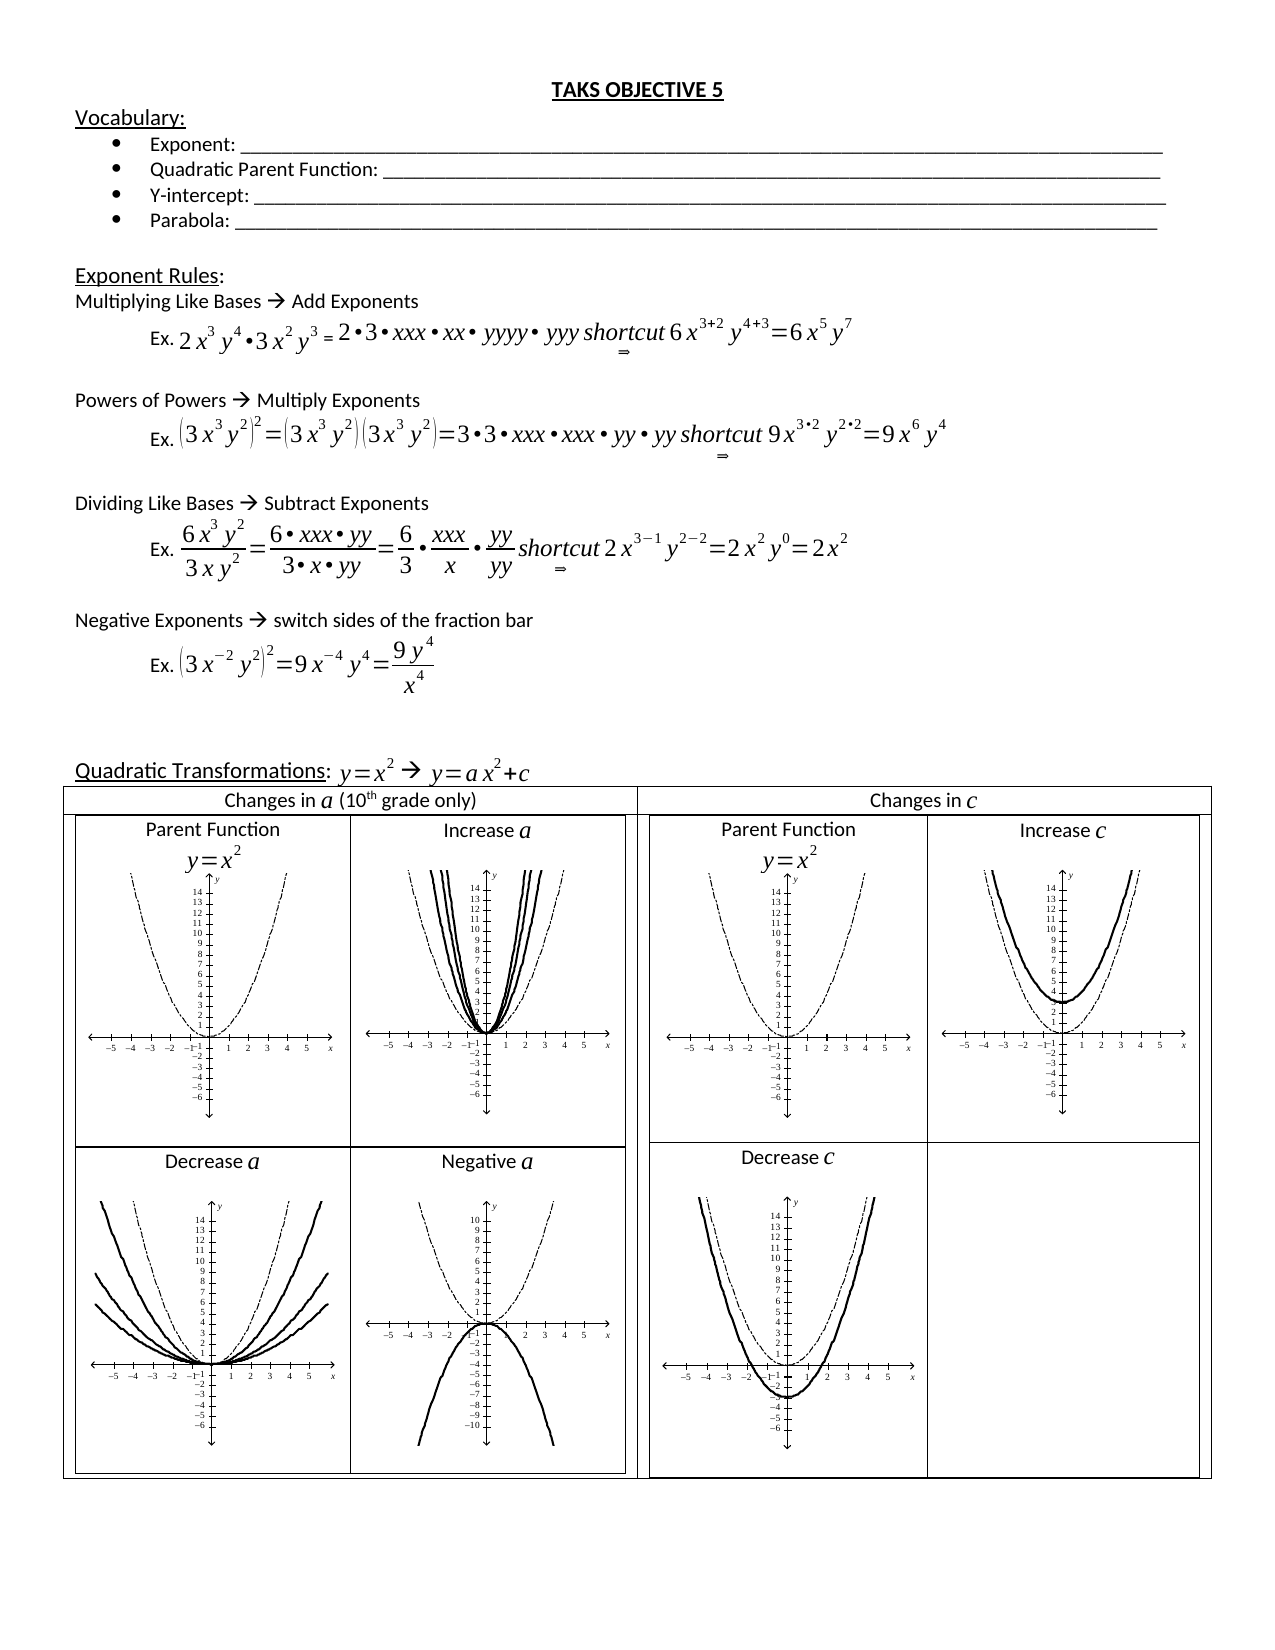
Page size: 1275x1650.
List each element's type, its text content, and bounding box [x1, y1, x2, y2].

text Ex. [75, 413, 1200, 464]
table_cell [1200, 815, 1211, 1478]
table_cell [650, 816, 927, 1142]
text TAKS OBJECTIVE 5 [75, 75, 1200, 103]
list Y-intercept: ________________________________________________________________________________________ [112, 182, 1200, 207]
text Exponent Rules: [75, 261, 1200, 289]
text Multiplying Like Bases Add Exponents [75, 289, 1200, 314]
table_cell [64, 815, 637, 1478]
text Quadratic Transformations: [75, 754, 1200, 786]
text Ex. [75, 632, 1200, 698]
text Ex. [75, 515, 1200, 581]
text Negative Exponents switch sides of the fraction bar [75, 607, 1200, 632]
text Powers of Powers Multiply Exponents [75, 387, 1200, 413]
table_cell [928, 816, 1199, 1142]
text Ex. = [75, 314, 1200, 362]
table_cell [638, 815, 649, 1478]
table_cell [650, 1143, 927, 1477]
table_cell [928, 1143, 1199, 1477]
table_header Changes in [638, 787, 1211, 814]
list Exponent: _________________________________________________________________________________________ [112, 131, 1200, 156]
list Quadratic Parent Function: ___________________________________________________________________________ [112, 156, 1200, 182]
list Parabola: _________________________________________________________________________________________ [112, 207, 1200, 233]
table_header Changes in (10th grade only) [64, 787, 637, 814]
text Vocabulary: [75, 103, 1200, 131]
text Dividing Like Bases Subtract Exponents [75, 490, 1200, 515]
